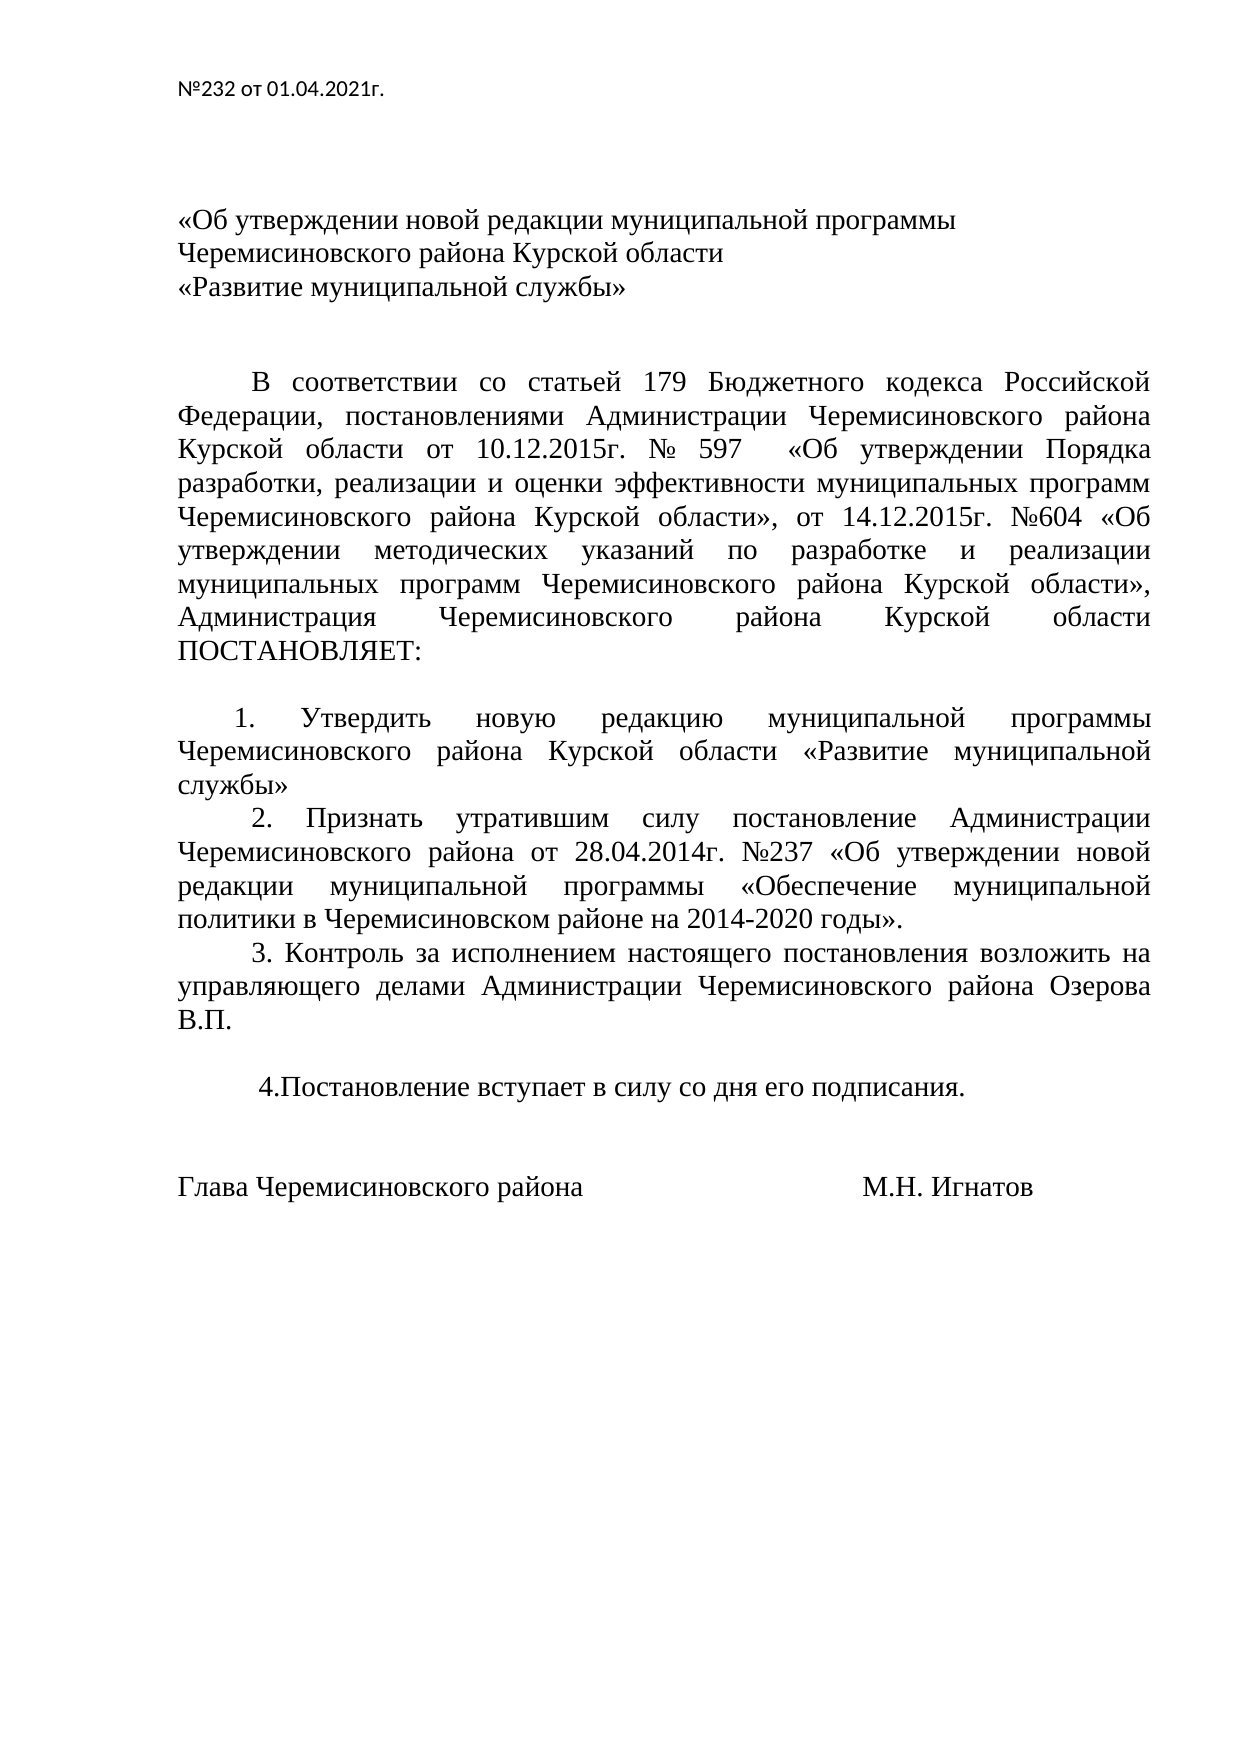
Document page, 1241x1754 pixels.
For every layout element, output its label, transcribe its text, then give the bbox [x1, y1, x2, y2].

text «Развитие муниципальной службы» [177, 269, 1152, 303]
list 3. Контроль за исполнением настоящего постановления возложить на управляющего делами Администрации Черемисиновского района Озерова В.П. [177, 935, 1152, 1035]
text №232 от 01.04.2021г. [177, 74, 1152, 102]
text 2. Признать утратившим силу постановление Администрации Черемисиновского района от 28.04.2014г. №237 «Об утверждении новой редакции муниципальной программы «Обеспечение муниципальной политики в Черемисиновском районе на 2014-2020 годы». [177, 801, 1152, 935]
list 4.Постановление вступает в силу со дня его подписания. [251, 1069, 1152, 1102]
text В соответствии со статьей 179 Бюджетного кодекса Российской Федерации, постановлениями Администрации Черемисиновского района Курской области от 10.12.2015г. № 597 «Об утверждении Порядка разработки, реализации и оценки эффективности муниципальных программ Черемисиновского района Курской области», от 14.12.2015г. №604 «Об утверждении методических указаний по разработке и реализации муниципальных программ Черемисиновского района Курской области», Администрация Черемисиновского района Курской области ПОСТАНОВЛЯЕТ: [177, 364, 1152, 666]
text Черемисиновского района Курской области [177, 236, 1152, 269]
text Глава Черемисиновского района М.Н. Игнатов [177, 1169, 1152, 1203]
text 1. Утвердить новую редакцию муниципальной программы Черемисиновского района Курской области «Развитие муниципальной службы» [177, 700, 1152, 801]
text «Об утверждении новой редакции муниципальной программы [177, 202, 1152, 236]
